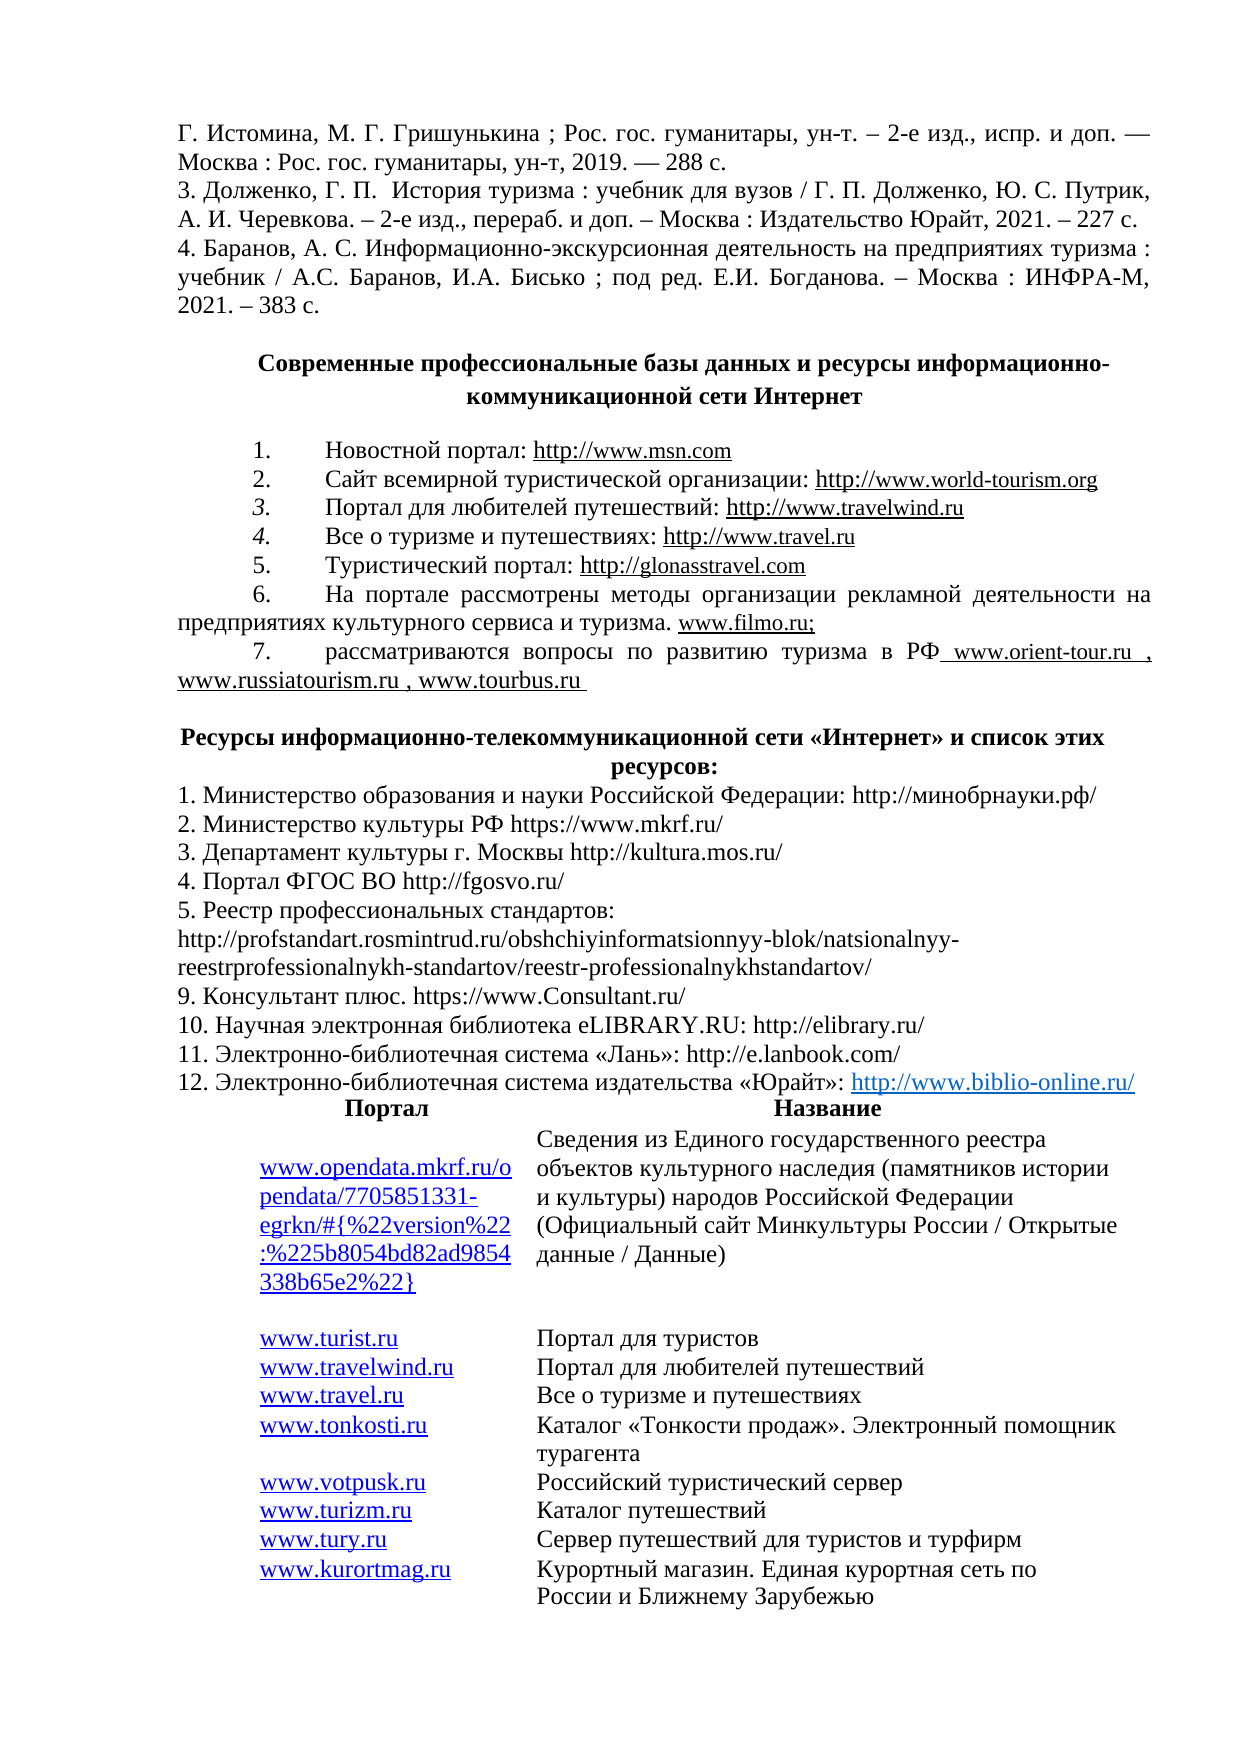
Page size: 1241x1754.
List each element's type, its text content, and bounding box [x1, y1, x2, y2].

text 11. Электронно-библиотечная система «Лань»: http://e.lanbook.com/ [177, 1039, 1152, 1067]
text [177, 118, 1152, 176]
text 2. Министерство культуры РФ https://www.mkrf.ru/ [177, 809, 1152, 837]
table_cell www.travel.ru [239, 1383, 524, 1411]
text 5. Реестр профессиональных стандартов: http://profstandart.rosmintrud.ru/obshchiyinformatsionnyy-blok/natsionalnyy-reestrprofessionalnykh-standartov/reestr-professionalnykhstandartov/ [177, 895, 1152, 981]
table_cell www.tury.ru [239, 1526, 524, 1555]
table_cell www.travelwind.ru [239, 1354, 524, 1382]
list Туристический портал: http://glonasstravel.com [177, 550, 1152, 579]
table_cell www.turizm.ru [239, 1497, 524, 1526]
text 4. Портал ФГОС ВО http://fgosvo.ru/ [177, 866, 1152, 895]
table_cell Каталог путешествий [525, 1497, 1138, 1526]
text 4. Баранов, А. С. Информационно-экскурсионная деятельность на предприятиях туризма : учебник / А.С. Баранов, И.А. Бисько ; под ред. Е.И. Богданова. – Москва : ИНФРА-М, 2021. – 383 с. [177, 233, 1152, 319]
table_cell www.opendata.mkrf.ru/o pendata/7705851331- egrkn/#{%22version%22 :%225b8054bd82ad9854 338b65e2%22} [239, 1124, 524, 1311]
list Сайт всемирной туристической организации: http://www.world-tourism.org [177, 464, 1152, 492]
text 3. Департамент культуры г. Москвы http://kultura.mos.ru/ [177, 837, 1152, 866]
table_header Портал [239, 1096, 524, 1124]
table_cell Сведения из Единого государственного реестра объектов культурного наследия (памятников истории и культуры) народов Российской Федерации (Официальный сайт Минкультуры России / Открытые данные / Данные) [525, 1124, 1138, 1311]
list рассматриваются вопросы по развитию туризма в РФ www.orient-tour.ru , www.russiatourism.ru , www.tourbus.ru [177, 636, 1152, 694]
table_cell www.votpusk.ru [239, 1469, 524, 1497]
table_cell Сервер путешествий для туристов и турфирм [525, 1526, 1138, 1555]
list На портале рассмотрены методы организации рекламной деятельности на предприятиях культурного сервиса и туризма. www.filmo.ru; [177, 579, 1152, 636]
text 12. Электронно-библиотечная система издательства «Юрайт»: http://www.biblio-online.ru/ [177, 1067, 1152, 1096]
text Современные профессиональные базы данных и ресурсы информационно-коммуникационной сети Интернет [177, 348, 1152, 410]
table_cell Курортный магазин. Единая курортная сеть по России и Ближнему Зарубежью [525, 1555, 1138, 1612]
text Ресурсы информационно-телекоммуникационной сети «Интернет» и список этих ресурсов: [133, 722, 1152, 780]
list Новостной портал: http://www.msn.com [177, 435, 1152, 464]
table_cell www.kurortmag.ru [239, 1555, 524, 1612]
text 1. Министерство образования и науки Российской Федерации: http://минобрнауки.рф/ [177, 780, 1152, 809]
list Все о туризме и путешествиях: http://www.travel.ru [177, 521, 1152, 550]
table_cell Все о туризме и путешествиях [525, 1383, 1138, 1411]
table_cell Портал для любителей путешествий [525, 1354, 1138, 1382]
text 10. Научная электронная библиотека eLIBRARY.RU: http://elibrary.ru/ [177, 1010, 1152, 1039]
table_cell www.tonkosti.ru [239, 1411, 524, 1469]
text 9. Консультант плюс. https://www.Consultant.ru/ [177, 981, 1152, 1010]
table_cell Российский туристический сервер [525, 1469, 1138, 1497]
table_cell www.turist.ru [239, 1311, 524, 1354]
table_cell Портал для туристов [525, 1311, 1138, 1354]
table_header Название [525, 1096, 1138, 1124]
list Портал для любителей путешествий: http://www.travelwind.ru [177, 492, 1152, 521]
table_cell Каталог «Тонкости продаж». Электронный помощник турагента [525, 1411, 1138, 1469]
text 3. Долженко, Г. П. История туризма : учебник для вузов / Г. П. Долженко, Ю. С. Путрик, А. И. Черевкова. – 2-е изд., перераб. и доп. – Москва : Издательство Юрайт, 2021. – 227 с. [177, 176, 1152, 233]
